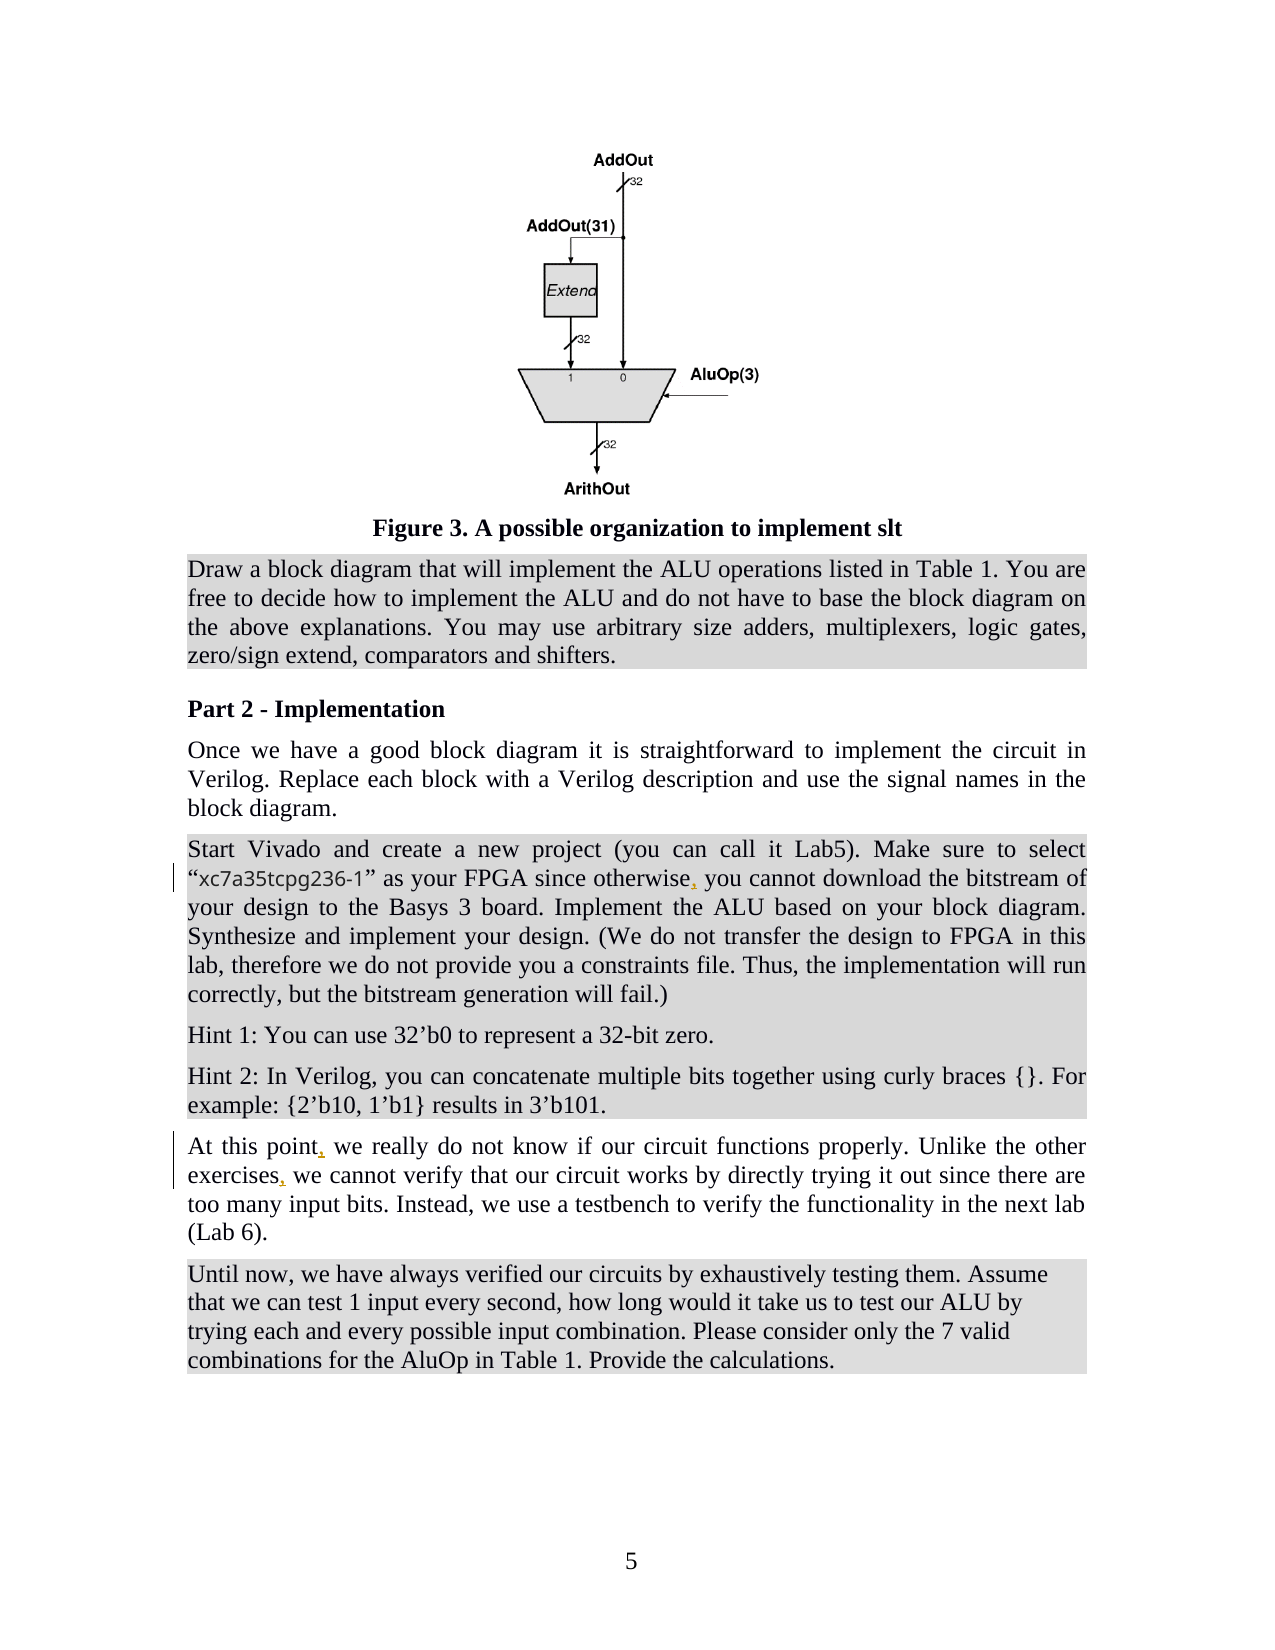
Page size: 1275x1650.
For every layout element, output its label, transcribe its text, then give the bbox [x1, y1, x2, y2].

text Draw a block diagram that will implement the ALU operations listed in Table 1. You are free to decide how to implement the ALU and do not have to base the block diagram on the above explanations. You may use arbitrary size adders, multiplexers, logic gates, zero/sign extend, comparators and shifters. [187, 554, 1087, 669]
text Hint 2: In Verilog, you can concatenate multiple bits together using curly braces {}. For example: {2’b10, 1’b1} results in 3’b101. [187, 1061, 1087, 1119]
text Once we have a good block diagram it is straightforward to implement the circuit in Verilog. Replace each block with a Verilog description and use the signal names in the block diagram. [187, 735, 1087, 822]
text At this point we really do not know if our circuit functions properly. Unlike the other exercises we cannot verify that our circuit works by directly trying it out since there are too many input bits. Instead, we use a testbench to verify the functionality in the next lab (Lab 6). [187, 1131, 1087, 1246]
text Figure 3. A possible organization to implement slt [187, 513, 1087, 542]
subtitle Part 2 - Implementation [187, 694, 1087, 723]
text Until now, we have always verified our circuits by exhaustively testing them. Assume that we can test 1 input every second, how long would it take us to test our ALU by trying each and every possible input combination. Please consider only the 7 valid combinations for the AluOp in Table 1. Provide the calculations. [187, 1259, 1087, 1374]
text Hint 1: You can use 32’b0 to represent a 32-bit zero. [187, 1020, 1087, 1049]
text Start Vivado and create a new project (you can call it Lab5). Make sure to select “xc7a35tcpg236-1” as your FPGA since otherwise you cannot download the bitstream of your design to the Basys 3 board. Implement the ALU based on your block diagram. Synthesize and implement your design. (We do not transfer the design to FPGA in this lab, therefore we do not provide you a constraints file. Thus, the implementation will run correctly, but the bitstream generation will fail.) [187, 834, 1087, 1007]
picture [515, 150, 760, 501]
